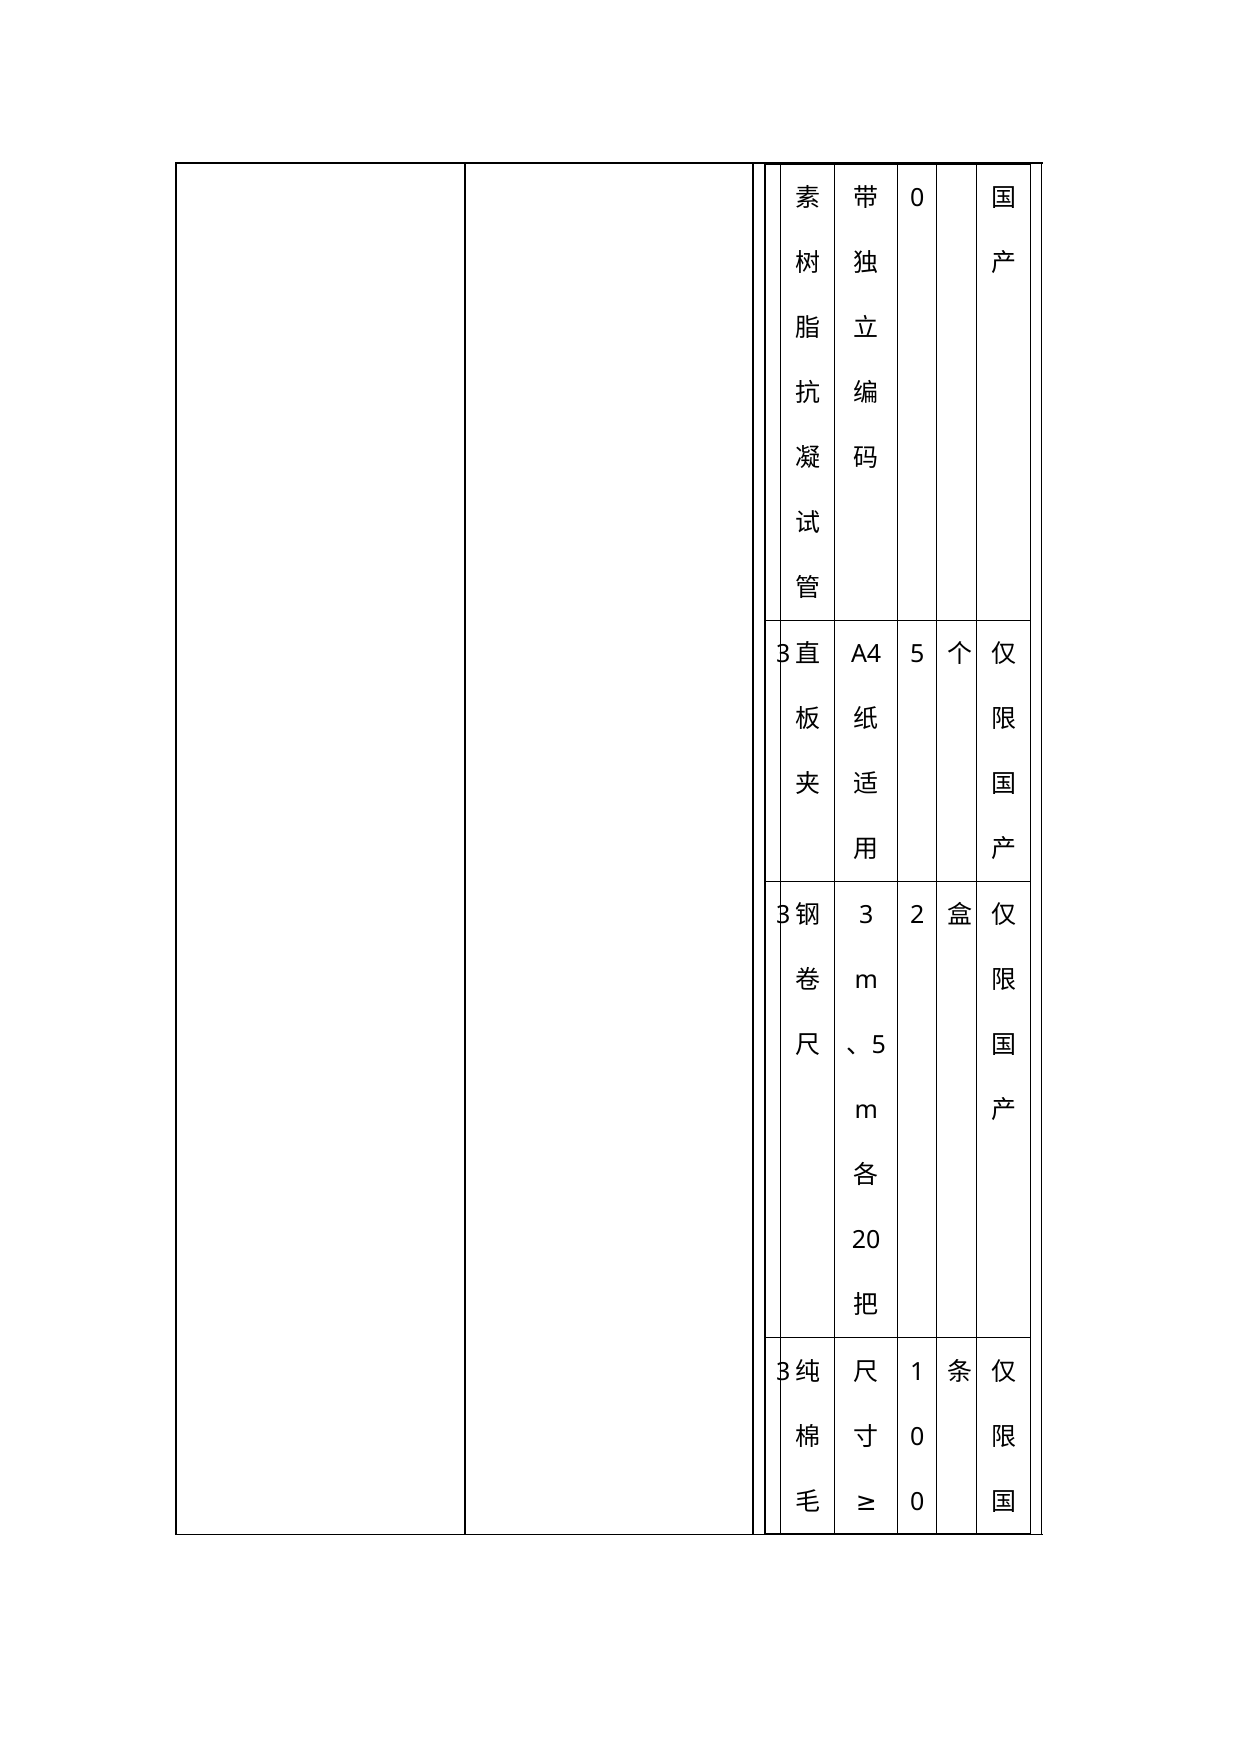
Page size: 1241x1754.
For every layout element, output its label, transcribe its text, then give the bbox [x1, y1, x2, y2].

table_cell 一、项目概况 本项目拟为陕西省西安市公安交通司法鉴定中心采购一批设备试剂耗材，以满足日常检验鉴定工作要求。 二、采购内容 三、技术要求 采购各型试剂耗材技术参数要求： [781, 621, 834, 881]
table_cell 一、项目概况 本项目拟为陕西省西安市公安交通司法鉴定中心采购一批设备试剂耗材，以满足日常检验鉴定工作要求。 二、采购内容 三、技术要求 采购各型试剂耗材技术参数要求： [977, 882, 1030, 1337]
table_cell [977, 1338, 1030, 1533]
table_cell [898, 1338, 936, 1533]
table_cell [177, 164, 464, 1534]
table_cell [1031, 164, 1041, 1534]
table_cell 1 [466, 164, 752, 1534]
table_cell 一、项目概况 本项目拟为陕西省西安市公安交通司法鉴定中心采购一批设备试剂耗材，以满足日常检验鉴定工作要求。 二、采购内容 三、技术要求 采购各型试剂耗材技术参数要求： [937, 621, 976, 881]
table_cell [937, 165, 976, 620]
table_cell 一、项目概况 本项目拟为陕西省西安市公安交通司法鉴定中心采购一批设备试剂耗材，以满足日常检验鉴定工作要求。 二、采购内容 三、技术要求 采购各型试剂耗材技术参数要求： [898, 882, 936, 1337]
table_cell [781, 165, 834, 620]
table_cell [754, 164, 764, 1534]
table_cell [977, 165, 1030, 620]
table_cell 一、项目概况 本项目拟为陕西省西安市公安交通司法鉴定中心采购一批设备试剂耗材，以满足日常检验鉴定工作要求。 二、采购内容 三、技术要求 采购各型试剂耗材技术参数要求： [781, 882, 834, 1337]
table_cell 一、项目概况 本项目拟为陕西省西安市公安交通司法鉴定中心采购一批设备试剂耗材，以满足日常检验鉴定工作要求。 二、采购内容 三、技术要求 采购各型试剂耗材技术参数要求： [937, 882, 976, 1337]
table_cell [835, 165, 897, 620]
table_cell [937, 1338, 976, 1533]
table_cell 一、项目概况 本项目拟为陕西省西安市公安交通司法鉴定中心采购一批设备试剂耗材，以满足日常检验鉴定工作要求。 二、采购内容 三、技术要求 采购各型试剂耗材技术参数要求： [835, 882, 897, 1337]
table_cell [766, 165, 780, 620]
table_cell 一、项目概况 本项目拟为陕西省西安市公安交通司法鉴定中心采购一批设备试剂耗材，以满足日常检验鉴定工作要求。 二、采购内容 三、技术要求 采购各型试剂耗材技术参数要求： [835, 621, 897, 881]
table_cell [898, 165, 936, 620]
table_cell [835, 1338, 897, 1533]
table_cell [781, 1338, 834, 1533]
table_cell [766, 1338, 780, 1533]
table_cell 一、项目概况 本项目拟为陕西省西安市公安交通司法鉴定中心采购一批设备试剂耗材，以满足日常检验鉴定工作要求。 二、采购内容 三、技术要求 采购各型试剂耗材技术参数要求： [898, 621, 936, 881]
table_cell 一、项目概况 本项目拟为陕西省西安市公安交通司法鉴定中心采购一批设备试剂耗材，以满足日常检验鉴定工作要求。 二、采购内容 三、技术要求 采购各型试剂耗材技术参数要求： [977, 621, 1030, 881]
